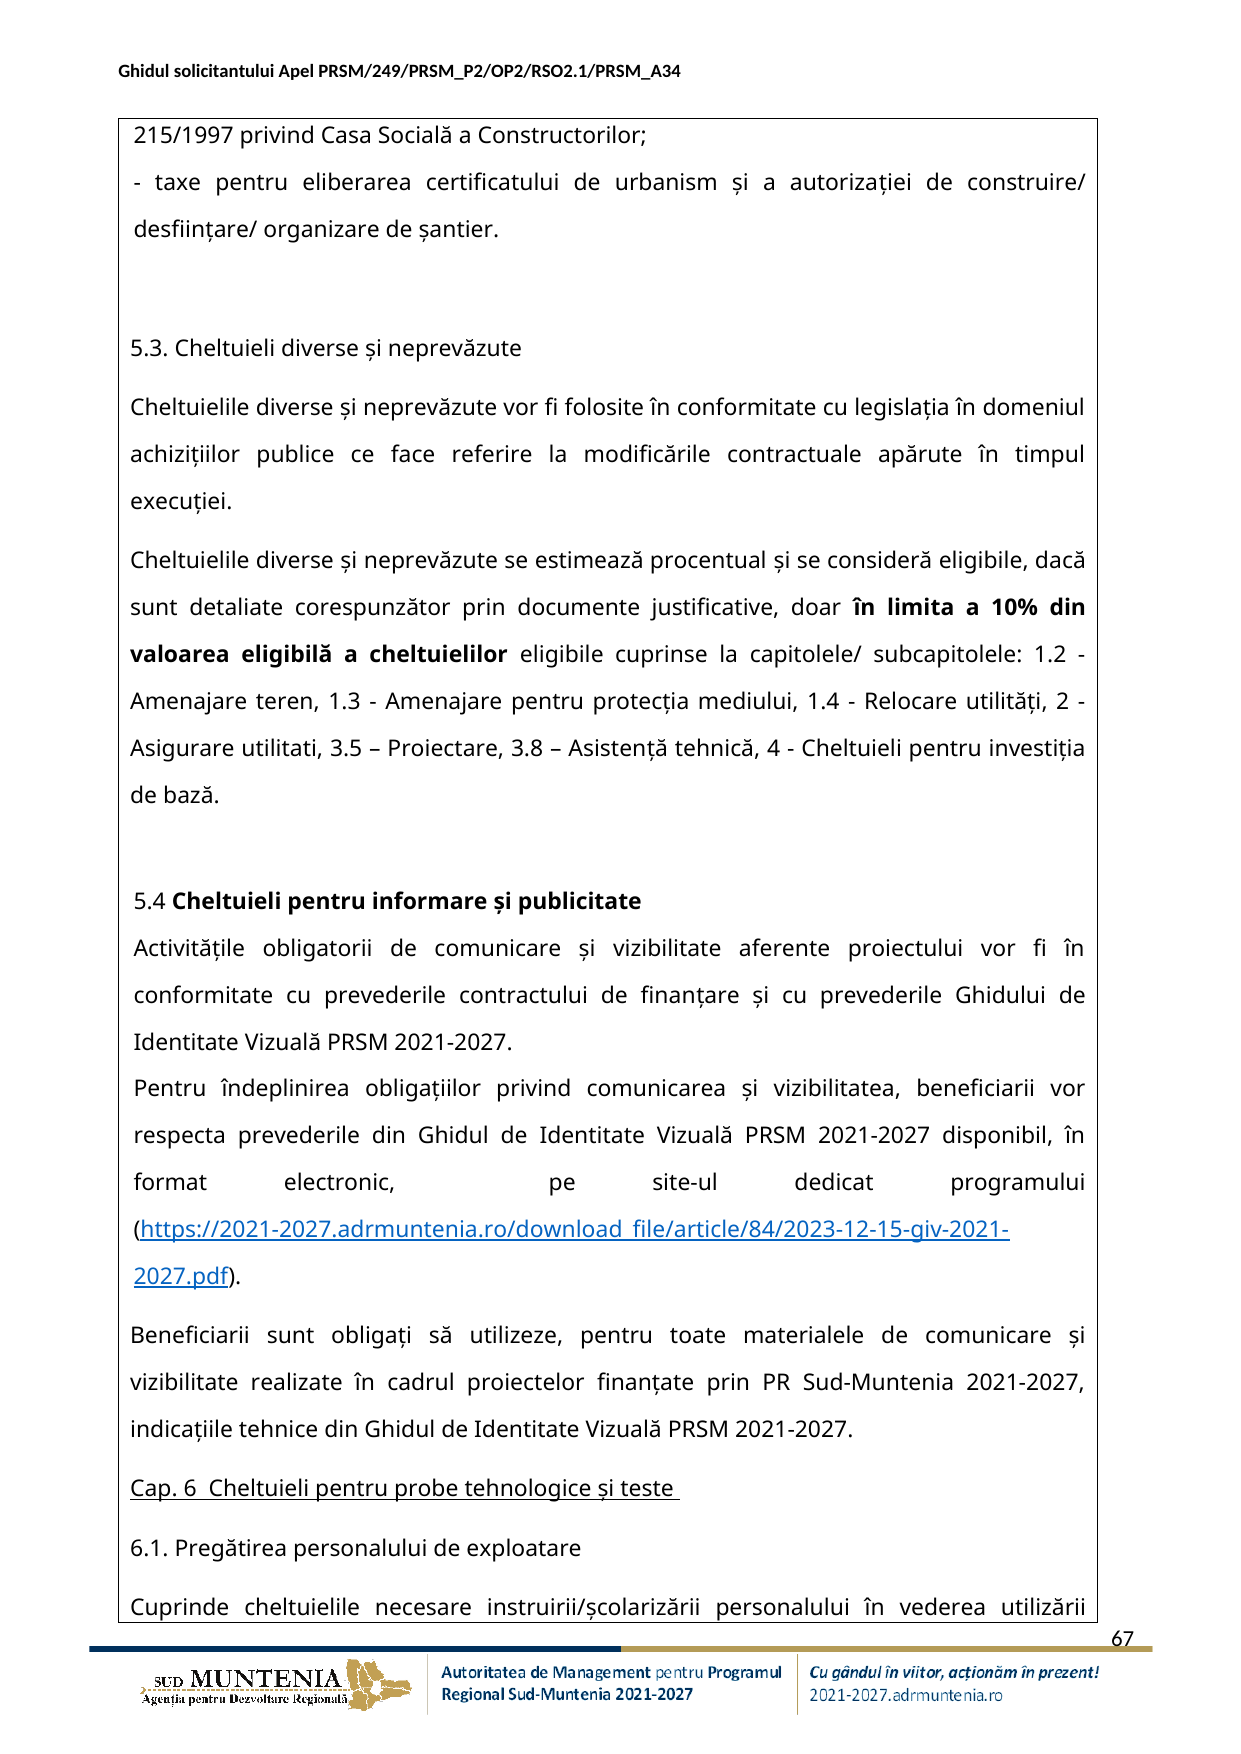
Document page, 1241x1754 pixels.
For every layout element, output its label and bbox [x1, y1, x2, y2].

picture [89, 1646, 1153, 1715]
table_header [119, 119, 1097, 1622]
